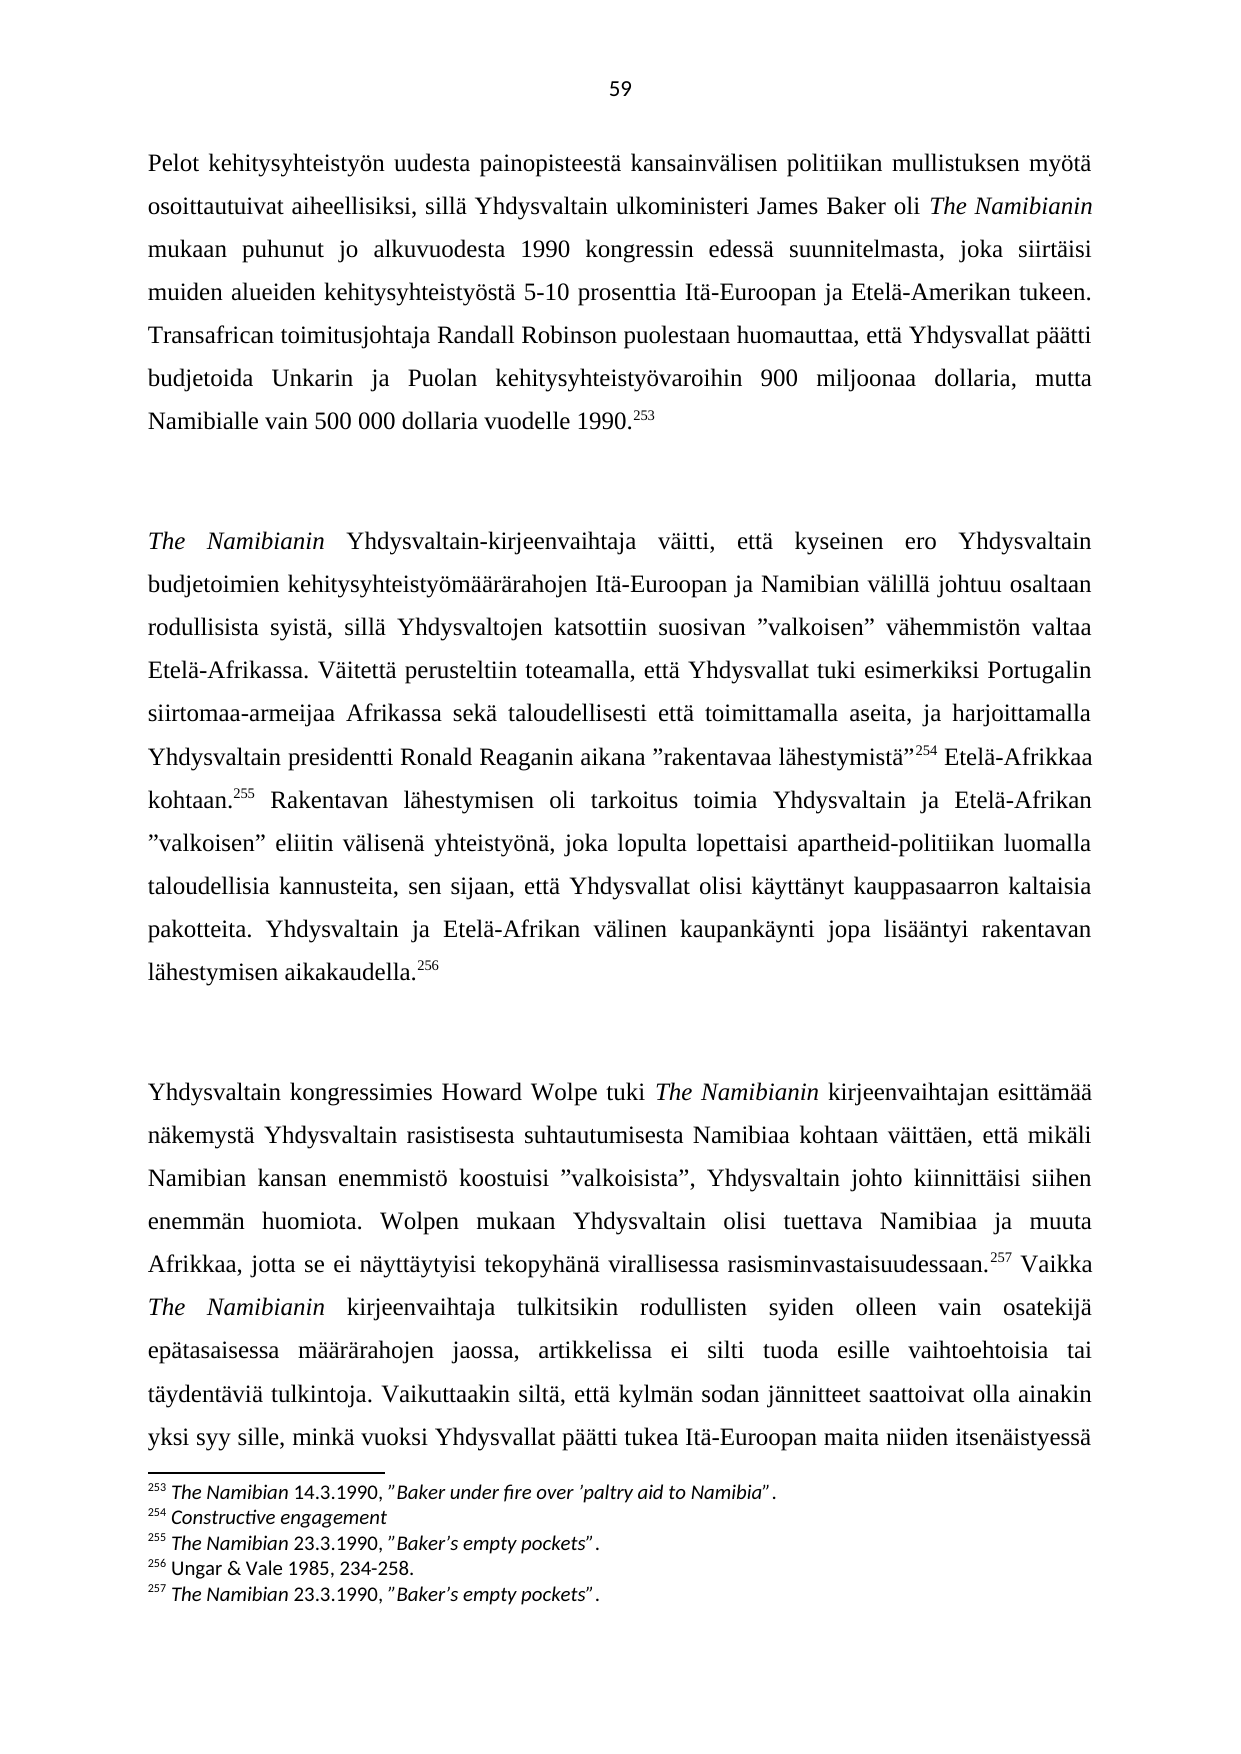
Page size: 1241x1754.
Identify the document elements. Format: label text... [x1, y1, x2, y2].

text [148, 1077, 1092, 1451]
text The Namibianin Yhdysvaltain-kirjeenvaihtaja väitti, että kyseinen ero Yhdysvaltain budjetoimien kehitysyhteistyömäärärahojen Itä-Euroopan ja Namibian välillä johtuu osaltaan rodullisista syistä, sillä Yhdysvaltojen katsottiin suosivan ”valkoisen” vähemmistön valtaa Etelä-Afrikassa. Väitettä perusteltiin toteamalla, että Yhdysvallat tuki esimerkiksi Portugalin siirtomaa-armeijaa Afrikassa sekä taloudellisesti että toimittamalla aseita, ja harjoittamalla Yhdysvaltain presidentti Ronald Reaganin aikana ”rakentavaa lähestymistä” Etelä-Afrikkaa kohtaan. Rakentavan lähestymisen oli tarkoitus toimia Yhdysvaltain ja Etelä-Afrikan ”valkoisen” eliitin välisenä yhteistyönä, joka lopulta lopettaisi apartheid-politiikan luomalla taloudellisia kannusteita, sen sijaan, että Yhdysvallat olisi käyttänyt kauppasaarron kaltaisia pakotteita. Yhdysvaltain ja Etelä-Afrikan välinen kaupankäynti jopa lisääntyi rakentavan lähestymisen aikakaudella. [148, 526, 1092, 986]
text Pelot kehitysyhteistyön uudesta painopisteestä kansainvälisen politiikan mullistuksen myötä osoittautuivat aiheellisiksi, sillä Yhdysvaltain ulkoministeri James Baker oli The Namibianin mukaan puhunut jo alkuvuodesta 1990 kongressin edessä suunnitelmasta, joka siirtäisi muiden alueiden kehitysyhteistyöstä 5-10 prosenttia Itä-Euroopan ja Etelä-Amerikan tukeen. Transafrican toimitusjohtaja Randall Robinson puolestaan huomauttaa, että Yhdysvallat päätti budjetoida Unkarin ja Puolan kehitysyhteistyövaroihin 900 miljoonaa dollaria, mutta Namibialle vain 500 000 dollaria vuodelle 1990. [148, 148, 1092, 435]
